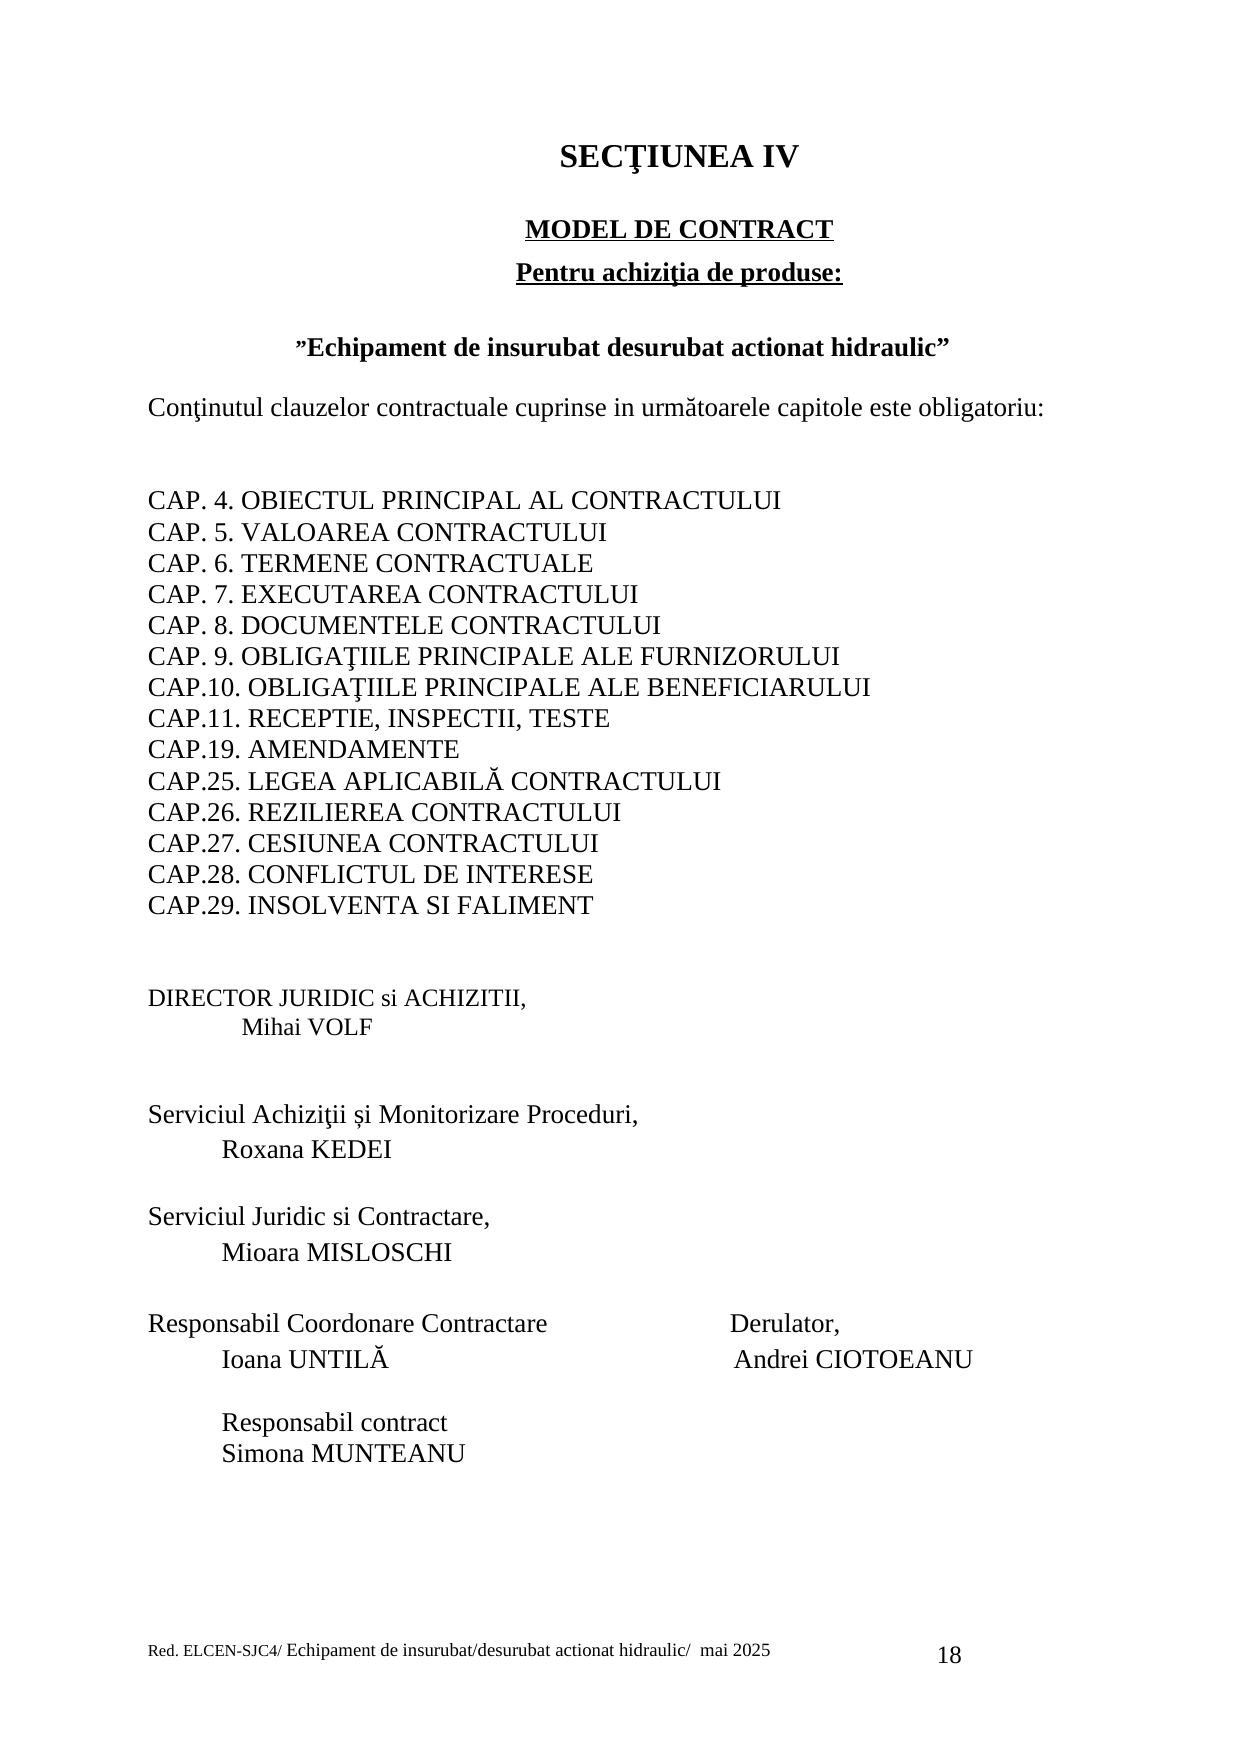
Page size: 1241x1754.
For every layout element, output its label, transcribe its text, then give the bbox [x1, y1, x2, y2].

text DIRECTOR JURIDIC si ACHIZITII, [148, 983, 1211, 1012]
text Serviciul Achiziţii și Monitorizare Proceduri, [148, 1098, 1211, 1129]
text CAP. 4. OBIECTUL PRINCIPAL AL CONTRACTULUI [148, 484, 1211, 516]
text Mihai VOLF [241, 1012, 1211, 1040]
text CAP.10. OBLIGAŢIILE PRINCIPALE ALE BENEFICIARULUI [148, 671, 1211, 702]
subtitle MODEL DE CONTRACT [148, 213, 1211, 244]
subtitle Pentru achiziţia de produse: [148, 256, 1211, 287]
text CAP.29. INSOLVENTA SI FALIMENT [148, 889, 1211, 921]
text CAP. 8. DOCUMENTELE CONTRACTULUI [148, 609, 1211, 640]
text CAP.27. CESIUNEA CONTRACTULUI [148, 827, 1211, 858]
text Ioana UNTILĂ Andrei CIOTOEANU [148, 1343, 1211, 1374]
text CAP. 9. OBLIGAŢIILE PRINCIPALE ALE FURNIZORULUI [148, 640, 1211, 671]
text Simona MUNTEANU [148, 1437, 1211, 1468]
text CAP. 7. EXECUTAREA CONTRACTULUI [148, 578, 1211, 609]
text Serviciul Juridic si Contractare, [148, 1200, 1211, 1232]
text Conţinutul clauzelor contractuale cuprinse in următoarele capitole este obligatoriu: [148, 391, 1211, 422]
text Responsabil Coordonare Contractare Derulator, [148, 1308, 1211, 1339]
text SECŢIUNEA IV [148, 136, 1211, 174]
text CAP. 6. TERMENE CONTRACTUALE [148, 547, 1211, 578]
text Responsabil contract [148, 1406, 1211, 1437]
text CAP.25. LEGEA APLICABILĂ CONTRACTULUI [148, 765, 1211, 796]
text CAP.11. RECEPTIE, INSPECTII, TESTE [148, 702, 1211, 734]
text Roxana KEDEI [221, 1133, 1211, 1165]
text CAP. 5. VALOAREA CONTRACTULUI [148, 516, 1211, 547]
text ”Echipament de insurubat desurubat actionat hidraulic” [221, 331, 1211, 362]
text CAP.19. AMENDAMENTE [148, 734, 1211, 765]
text CAP.26. REZILIEREA CONTRACTULUI [148, 796, 1211, 827]
text CAP.28. CONFLICTUL DE INTERESE [148, 858, 1211, 889]
text Mioara MISLOSCHI [148, 1236, 1211, 1267]
